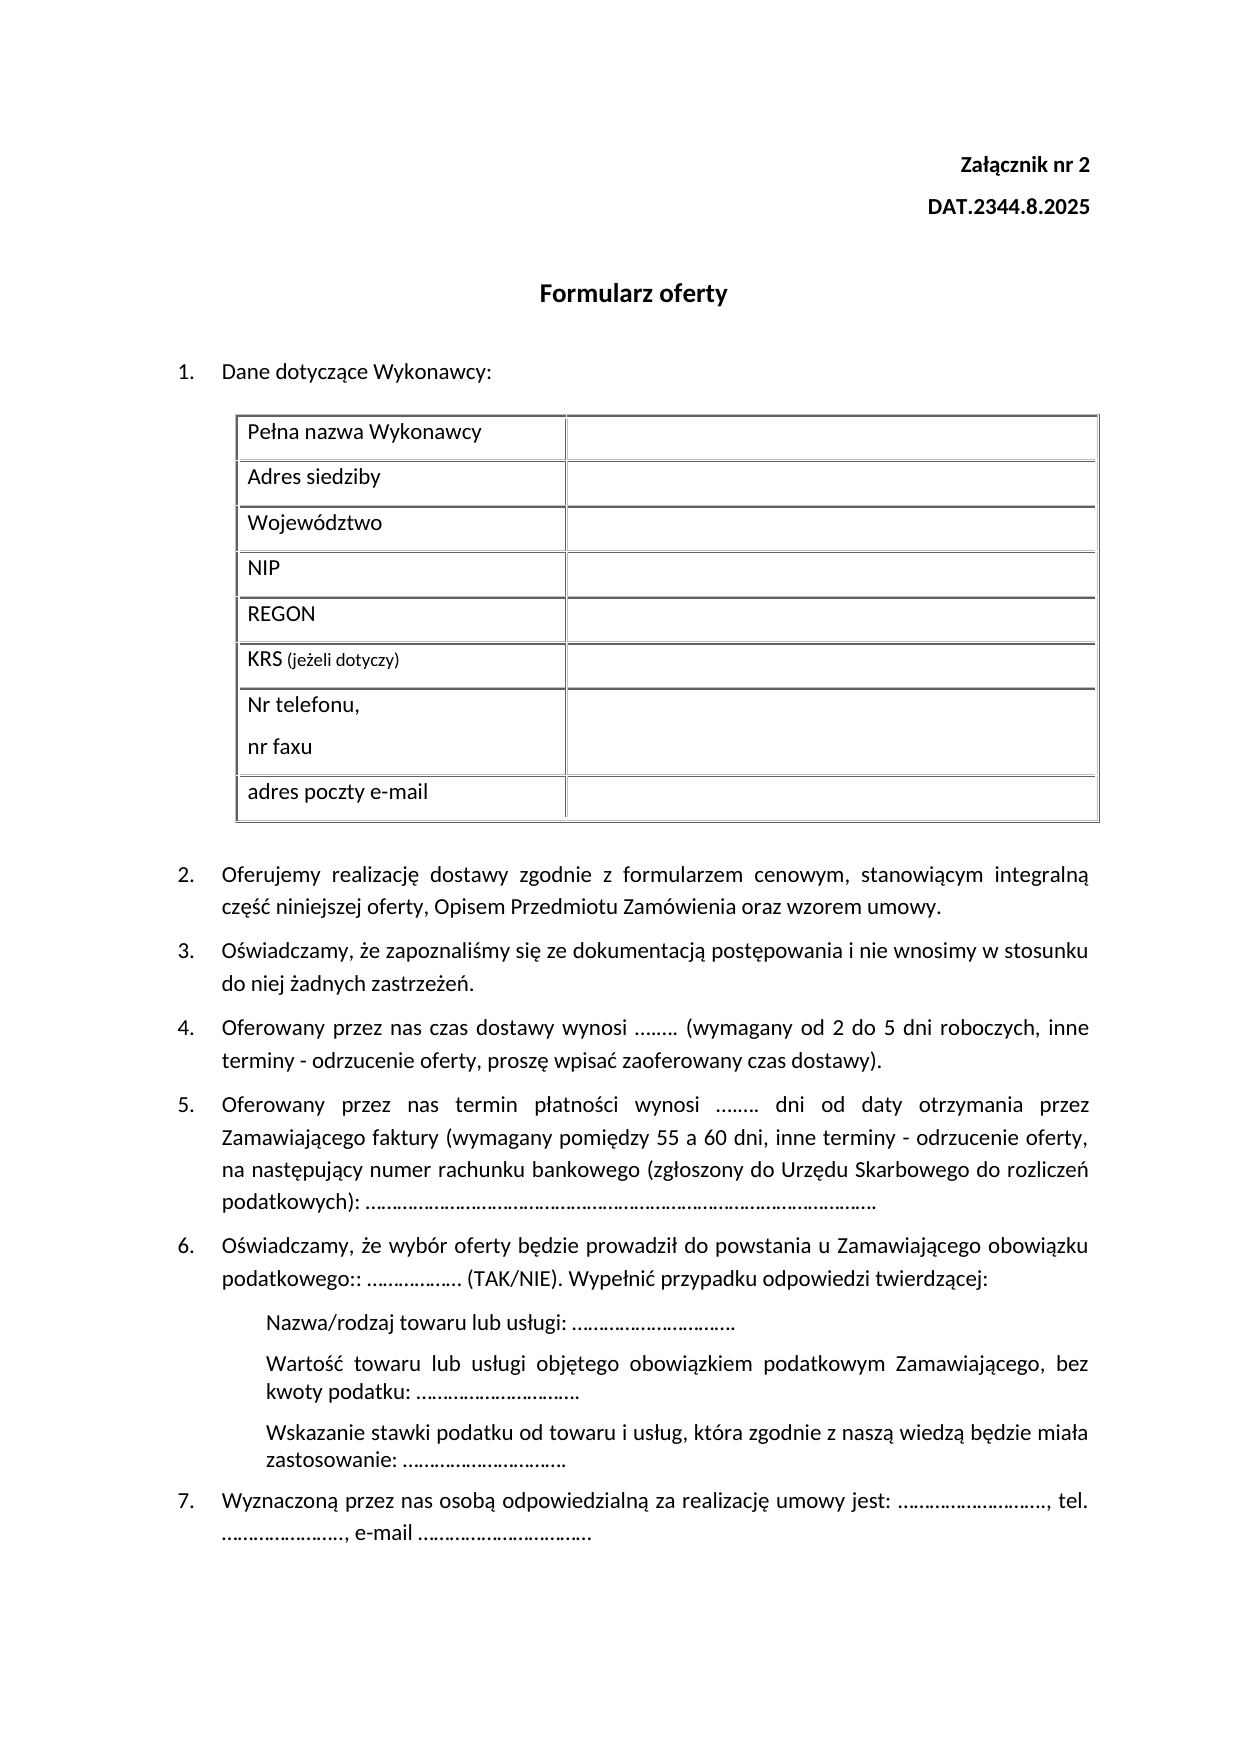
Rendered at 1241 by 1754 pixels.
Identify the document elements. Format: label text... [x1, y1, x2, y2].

text DAT.2344.8.2025 [177, 192, 1090, 220]
table_cell KRS (jeżeli dotyczy) [238, 641, 565, 687]
text Nazwa/rodzaj towaru lub usługi: …………………………. [266, 1308, 1090, 1337]
list Oferowany przez nas czas dostawy wynosi ….…. (wymagany od 2 do 5 dni roboczych, inne terminy - odrzucenie oferty, proszę wpisać zaoferowany czas dostawy). [177, 1013, 1090, 1074]
table_cell [566, 774, 1097, 820]
table_cell REGON [236, 596, 565, 641]
list Oświadczamy, że zapoznaliśmy się ze dokumentacją postępowania i nie wnosimy w stosunku do niej żadnych zastrzeżeń. [177, 937, 1090, 997]
table_cell [568, 505, 1099, 550]
table_cell [568, 550, 1097, 596]
table_header [566, 415, 1097, 459]
table_cell [568, 641, 1097, 687]
table_cell NIP [238, 550, 565, 596]
table_cell [568, 687, 1097, 774]
text Wskazanie stawki podatku od towaru i usług, która zgodnie z naszą wiedzą będzie miała zastosowanie: …………………………. [266, 1418, 1090, 1474]
text Załącznik nr 2 [177, 150, 1090, 178]
table_cell [568, 596, 1099, 641]
table_cell adres poczty e-mail [238, 774, 566, 820]
table_cell Adres siedziby [238, 459, 565, 504]
table_cell Województwo [236, 505, 565, 550]
table_cell Nr telefonu, nr faxu [238, 687, 565, 774]
list Wyznaczoną przez nas osobą odpowiedzialną za realizację umowy jest: ………………………., tel. ………………….., e-mail …………………………… [177, 1486, 1090, 1546]
table_header Pełna nazwa Wykonawcy [238, 417, 566, 459]
text Wartość towaru lub usługi objętego obowiązkiem podatkowym Zamawiającego, bez kwoty podatku: …………………………. [266, 1349, 1090, 1405]
text Formularz oferty [177, 276, 1090, 309]
table_cell [568, 459, 1097, 504]
list Oświadczamy, że wybór oferty będzie prowadził do powstania u Zamawiającego obowiązku podatkowego:: ……………… (TAK/NIE). Wypełnić przypadku odpowiedzi twierdzącej: [177, 1232, 1090, 1292]
list Dane dotyczące Wykonawcy: [177, 357, 1090, 385]
list Oferujemy realizację dostawy zgodnie z formularzem cenowym, stanowiącym integralną część niniejszej oferty, Opisem Przedmiotu Zamówienia oraz wzorem umowy. [177, 860, 1090, 920]
list Oferowany przez nas termin płatności wynosi ….…. dni od daty otrzymania przez Zamawiającego faktury (wymagany pomiędzy 55 a 60 dni, inne terminy - odrzucenie oferty, na następujący numer rachunku bankowego (zgłoszony do Urzędu Skarbowego do rozliczeń podatkowych): ……………………………………………………………………………………. [177, 1090, 1090, 1215]
